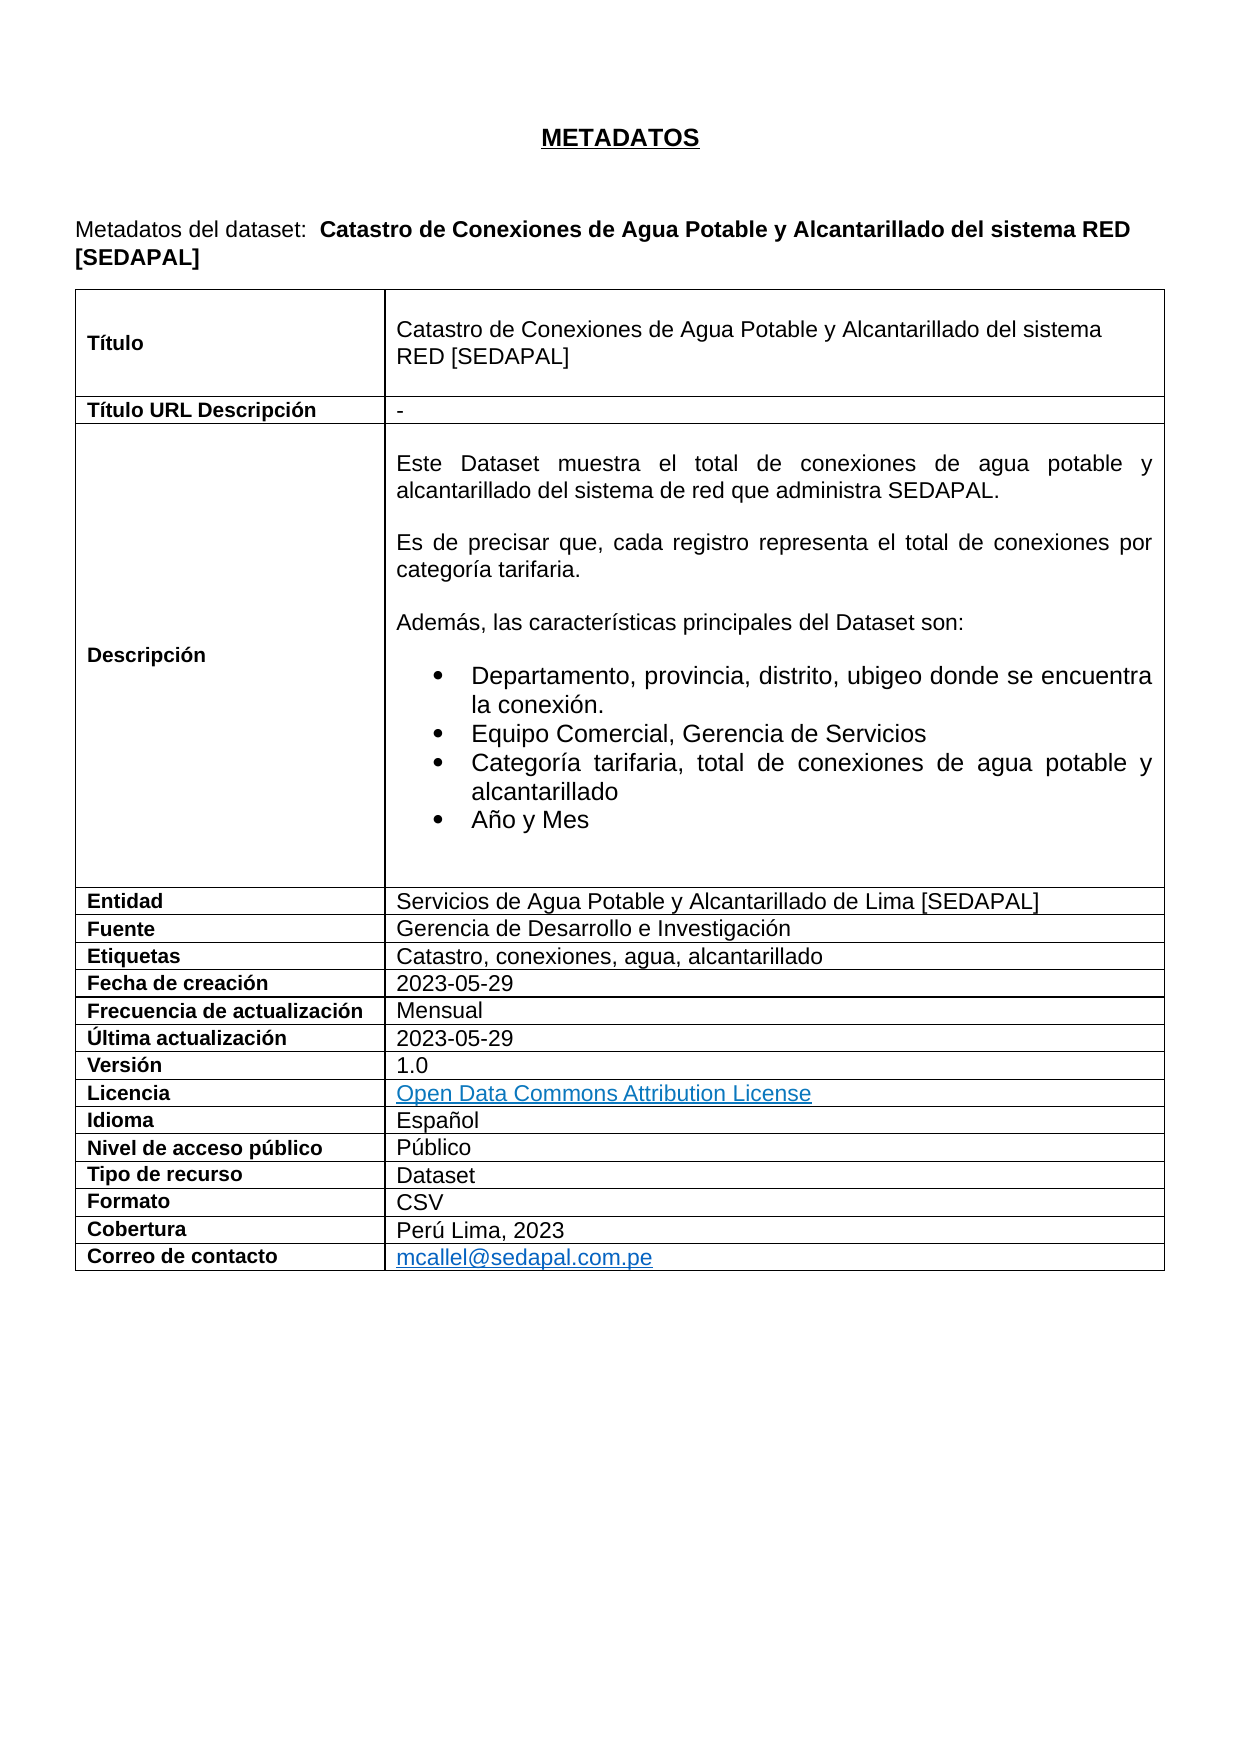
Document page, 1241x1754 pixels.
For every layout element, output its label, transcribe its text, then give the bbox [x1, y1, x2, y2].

table_cell Español [386, 1107, 1164, 1133]
table_cell 2023-05-29 [386, 1025, 1164, 1051]
table_cell Idioma [76, 1107, 384, 1133]
table_cell 1.0 [386, 1052, 1164, 1078]
table_cell Gerencia de Desarrollo e Investigación [386, 915, 1164, 942]
table_cell Frecuencia de actualización [76, 998, 384, 1024]
table_header Título [76, 290, 384, 396]
table_cell - [386, 397, 1164, 423]
text METADATOS [75, 123, 1165, 151]
table_cell Descripción [76, 424, 384, 887]
text Metadatos del dataset: Catastro de Conexiones de Agua Potable y Alcantarillado del sistema RED [SEDAPAL] [75, 216, 1165, 270]
table_cell Perú Lima, 2023 [386, 1217, 1164, 1243]
table_cell Dataset [386, 1162, 1164, 1188]
table_cell Entidad [76, 888, 384, 914]
table_cell Fecha de creación [76, 970, 384, 996]
table_cell mcallel@sedapal.com.pe [386, 1244, 1164, 1270]
table_header Catastro de Conexiones de Agua Potable y Alcantarillado del sistema RED [SEDAPAL] [386, 290, 1164, 396]
table_cell Última actualización [76, 1025, 384, 1051]
table_cell Etiquetas [76, 943, 384, 969]
table_cell Licencia [76, 1080, 384, 1106]
table_cell Título URL Descripción [76, 397, 384, 423]
table_cell Cobertura [76, 1217, 384, 1243]
table_cell 2023-05-29 [386, 970, 1164, 996]
table_cell Catastro, conexiones, agua, alcantarillado [386, 943, 1164, 969]
table_cell Servicios de Agua Potable y Alcantarillado de Lima [SEDAPAL] [386, 888, 1164, 914]
table_cell Este Dataset muestra el total de conexiones de agua potable y alcantarillado del sistema de red que administra SEDAPAL. Es de precisar que, cada registro representa el total de conexiones por categoría tarifaria. Además, las características principales del Dataset son: Departamento, provincia, distrito, ubigeo donde se encuentra la conexión. Equipo Comercial, Gerencia de Servicios Categoría tarifaria, total de conexiones de agua potable y alcantarillado Año y Mes [386, 424, 1164, 887]
table_cell Nivel de acceso público [76, 1134, 384, 1161]
table_cell Formato [76, 1189, 384, 1216]
table_cell Tipo de recurso [76, 1162, 384, 1188]
table_cell Público [386, 1134, 1164, 1161]
table_cell Fuente [76, 915, 384, 942]
table_cell Versión [76, 1052, 384, 1078]
table_cell CSV [386, 1189, 1164, 1216]
table_cell Correo de contacto [76, 1244, 384, 1270]
table_cell Mensual [386, 998, 1164, 1024]
table_cell Open Data Commons Attribution License [386, 1080, 1164, 1106]
